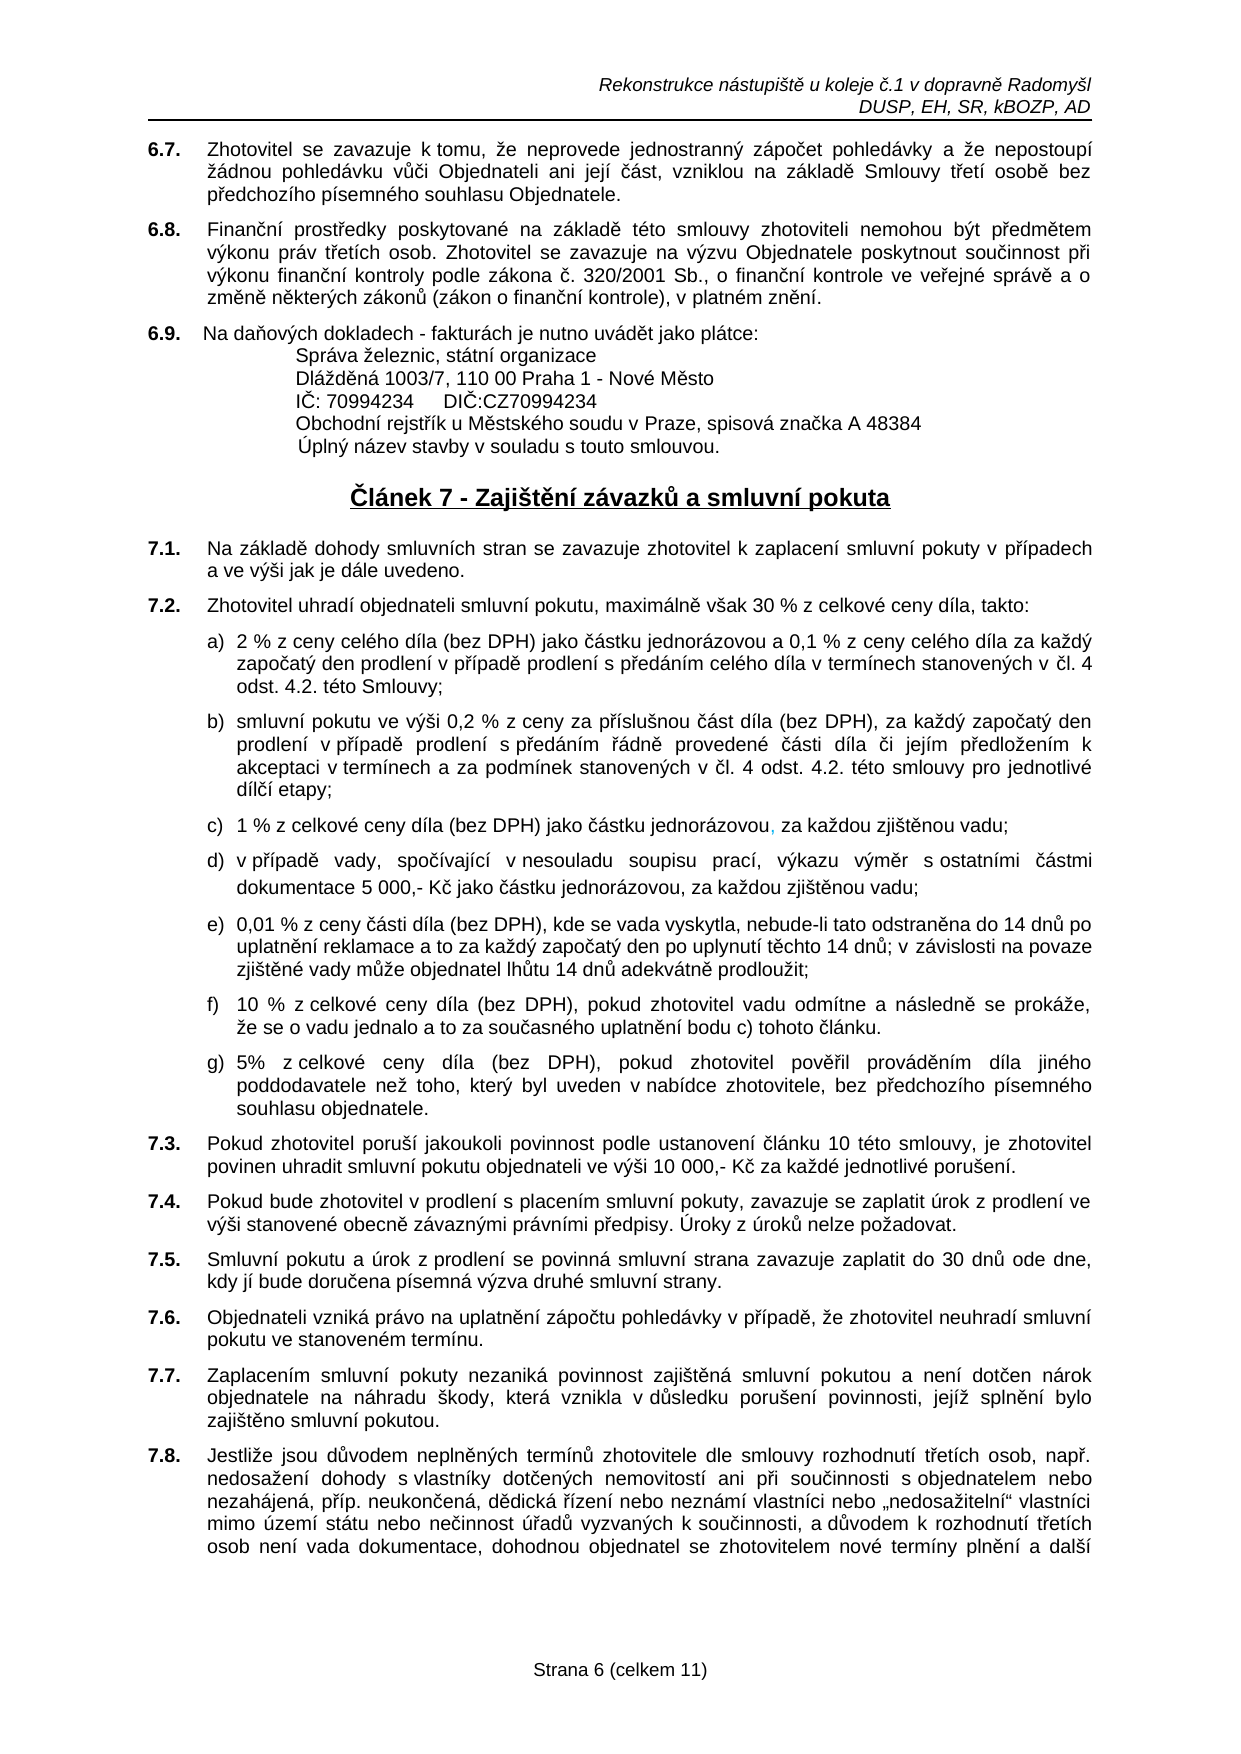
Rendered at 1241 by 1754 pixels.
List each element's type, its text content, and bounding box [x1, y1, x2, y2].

text d) v případě vady, spočívající v nesouladu soupisu prací, výkazu výměr s ostatními částmi dokumentace 5 000,- Kč jako částku jednorázovou, za každou zjištěnou vadu; [207, 849, 1092, 900]
text 6.9. Na daňových dokladech - fakturách je nutno uvádět jako plátce: [148, 321, 1092, 344]
text 7.3. Pokud zhotovitel poruší jakoukoli povinnost podle ustanovení článku 10 této smlouvy, je zhotovitel povinen uhradit smluvní pokutu objednateli ve výši 10 000,- Kč za každé jednotlivé porušení. [148, 1132, 1092, 1177]
text 7.7. Zaplacením smluvní pokuty nezaniká povinnost zajištěná smluvní pokutou a není dotčen nárok objednatele na náhradu škody, která vznikla v důsledku porušení povinnosti, jejíž splnění bylo zajištěno smluvní pokutou. [148, 1363, 1092, 1432]
text Dlážděná 1003/7, 110 00 Praha 1 - Nové Město [148, 367, 1092, 389]
text f) 10 % z celkové ceny díla (bez DPH), pokud zhotovitel vadu odmítne a následně se prokáže, že se o vadu jednalo a to za současného uplatnění bodu c) tohoto článku. [207, 993, 1092, 1039]
text 6.7. Zhotovitel se zavazuje k tomu, že neprovede jednostranný zápočet pohledávky a že nepostoupí žádnou pohledávku vůči Objednateli ani její část, vzniklou na základě Smlouvy třetí osobě bez předchozího písemného souhlasu Objednatele. [148, 137, 1092, 206]
text b) smluvní pokutu ve výši 0,2 % z ceny za příslušnou část díla (bez DPH), za každý započatý den prodlení v případě prodlení s předáním řádně provedené části díla či jejím předložením k akceptaci v termínech a za podmínek stanovených v čl. 4 odst. 4.2. této smlouvy pro jednotlivé dílčí etapy; [207, 710, 1092, 801]
text 6.8. Finanční prostředky poskytované na základě této smlouvy zhotoviteli nemohou být předmětem výkonu práv třetích osob. Zhotovitel se zavazuje na výzvu Objednatele poskytnout součinnost při výkonu finanční kontroly podle zákona č. 320/2001 Sb., o finanční kontrole ve veřejné správě a o změně některých zákonů (zákon o finanční kontrole), v platném znění. [148, 218, 1092, 309]
text Úplný název stavby v souladu s touto smlouvou. [148, 435, 1092, 458]
text Správa železnic, státní organizace [148, 344, 1092, 367]
text a) 2 % z ceny celého díla (bez DPH) jako částku jednorázovou a 0,1 % z ceny celého díla za každý započatý den prodlení v případě prodlení s předáním celého díla v termínech stanovených v čl. 4 odst. 4.2. této Smlouvy; [207, 629, 1092, 698]
text 7.5. Smluvní pokutu a úrok z prodlení se povinná smluvní strana zavazuje zaplatit do 30 dnů ode dne, kdy jí bude doručena písemná výzva druhé smluvní strany. [148, 1248, 1092, 1293]
text 7.6. Objednateli vzniká právo na uplatnění zápočtu pohledávky v případě, že zhotovitel neuhradí smluvní pokutu ve stanoveném termínu. [148, 1306, 1092, 1351]
text e) 0,01 % z ceny části díla (bez DPH), kde se vada vyskytla, nebude-li tato odstraněna do 14 dnů po uplatnění reklamace a to za každý započatý den po uplynutí těchto 14 dnů; v závislosti na povaze zjištěné vady může objednatel lhůtu 14 dnů adekvátně prodloužit; [207, 913, 1092, 981]
subtitle 7.2. Zhotovitel uhradí objednateli smluvní pokutu, maximálně však 30 % z celkové ceny díla, takto: [148, 594, 1092, 617]
text g) 5% z celkové ceny díla (bez DPH), pokud zhotovitel pověřil prováděním díla jiného poddodavatele než toho, který byl uveden v nabídce zhotovitele, bez předchozího písemného souhlasu objednatele. [207, 1051, 1092, 1119]
text 7.4. Pokud bude zhotovitel v prodlení s placením smluvní pokuty, zavazuje se zaplatit úrok z prodlení ve výši stanovené obecně závaznými právními předpisy. Úroky z úroků nelze požadovat. [148, 1190, 1092, 1235]
text c) 1 % z celkové ceny díla (bez DPH) jako částku jednorázovou, za každou zjištěnou vadu; [207, 813, 1092, 836]
text IČ: 70994234 DIČ:CZ70994234 [148, 389, 1092, 412]
text Obchodní rejstřík u Městského soudu v Praze, spisová značka A 48384 [148, 412, 1092, 435]
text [148, 1444, 1092, 1558]
subtitle Článek 7 - Zajištění závazků a smluvní pokuta [148, 483, 1092, 511]
text 7.1. Na základě dohody smluvních stran se zavazuje zhotovitel k zaplacení smluvní pokuty v případech a ve výši jak je dále uvedeno. [148, 536, 1092, 582]
